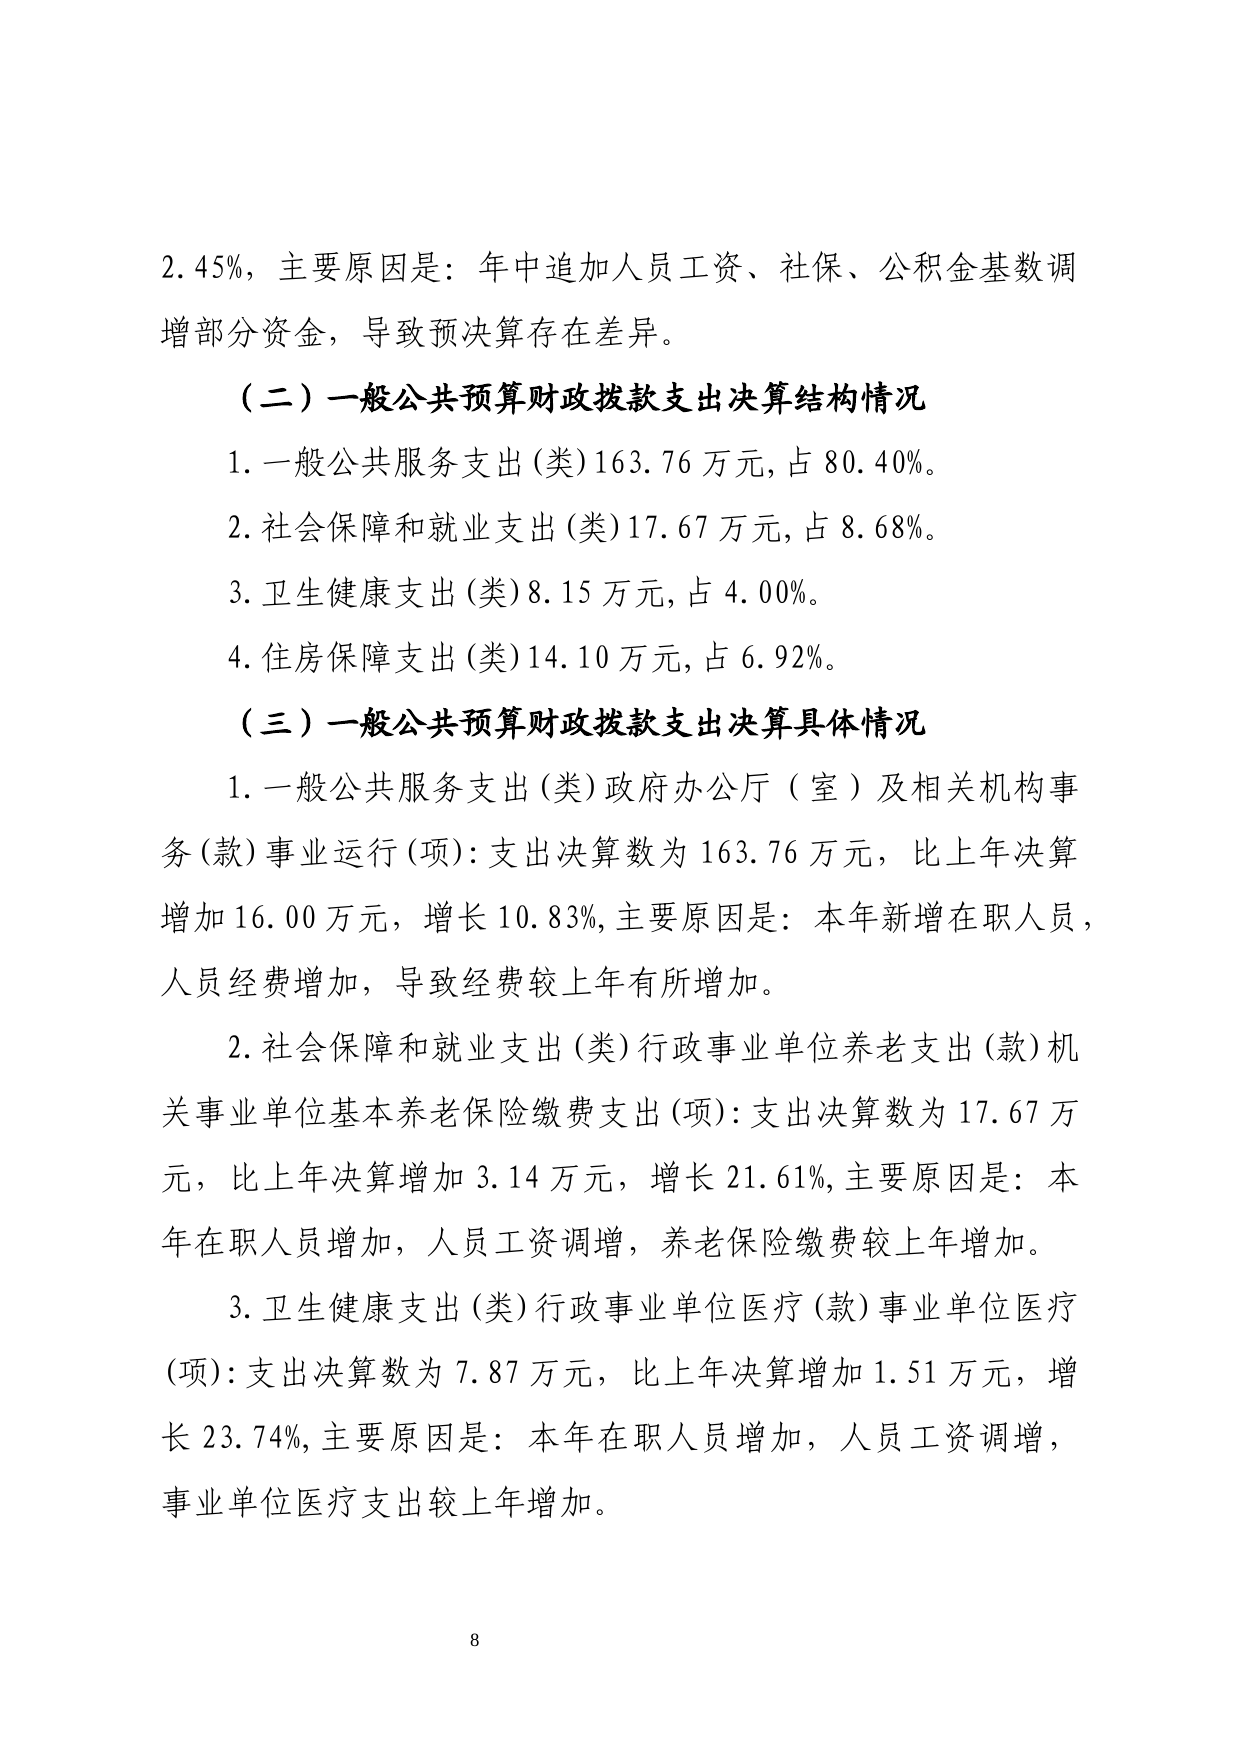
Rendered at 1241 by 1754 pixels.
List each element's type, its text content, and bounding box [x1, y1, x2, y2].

text 3.卫生健康支出(类)8.15万元,占4.00%。 [159, 558, 1081, 623]
text 1.一般公共服务支出(类)政府办公厅（室）及相关机构事务(款)事业运行(项):支出决算数为163.76万元，比上年决算增加16.00万元，增长10.83%,主要原因是：本年新增在职人员，人员经费增加，导致经费较上年有所增加。 [159, 753, 1081, 1013]
text 2.社会保障和就业支出(类)行政事业单位养老支出(款)机关事业单位基本养老保险缴费支出(项):支出决算数为17.67万元，比上年决算增加3.14万元，增长21.61%,主要原因是：本年在职人员增加，人员工资调增，养老保险缴费较上年增加。 [159, 1013, 1081, 1273]
text 2.社会保障和就业支出(类)17.67万元,占8.68%。 [159, 493, 1081, 558]
text （三）一般公共预算财政拨款支出决算具体情况 [159, 688, 1081, 753]
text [159, 233, 1081, 363]
text （二）一般公共预算财政拨款支出决算结构情况 [159, 363, 1081, 428]
text 1.一般公共服务支出(类)163.76万元,占80.40%。 [159, 428, 1081, 493]
text 4.住房保障支出(类)14.10万元,占6.92%。 [159, 623, 1081, 688]
text 3.卫生健康支出(类)行政事业单位医疗(款)事业单位医疗(项):支出决算数为7.87万元，比上年决算增加1.51万元，增长23.74%,主要原因是：本年在职人员增加，人员工资调增，事业单位医疗支出较上年增加。 [159, 1273, 1081, 1533]
